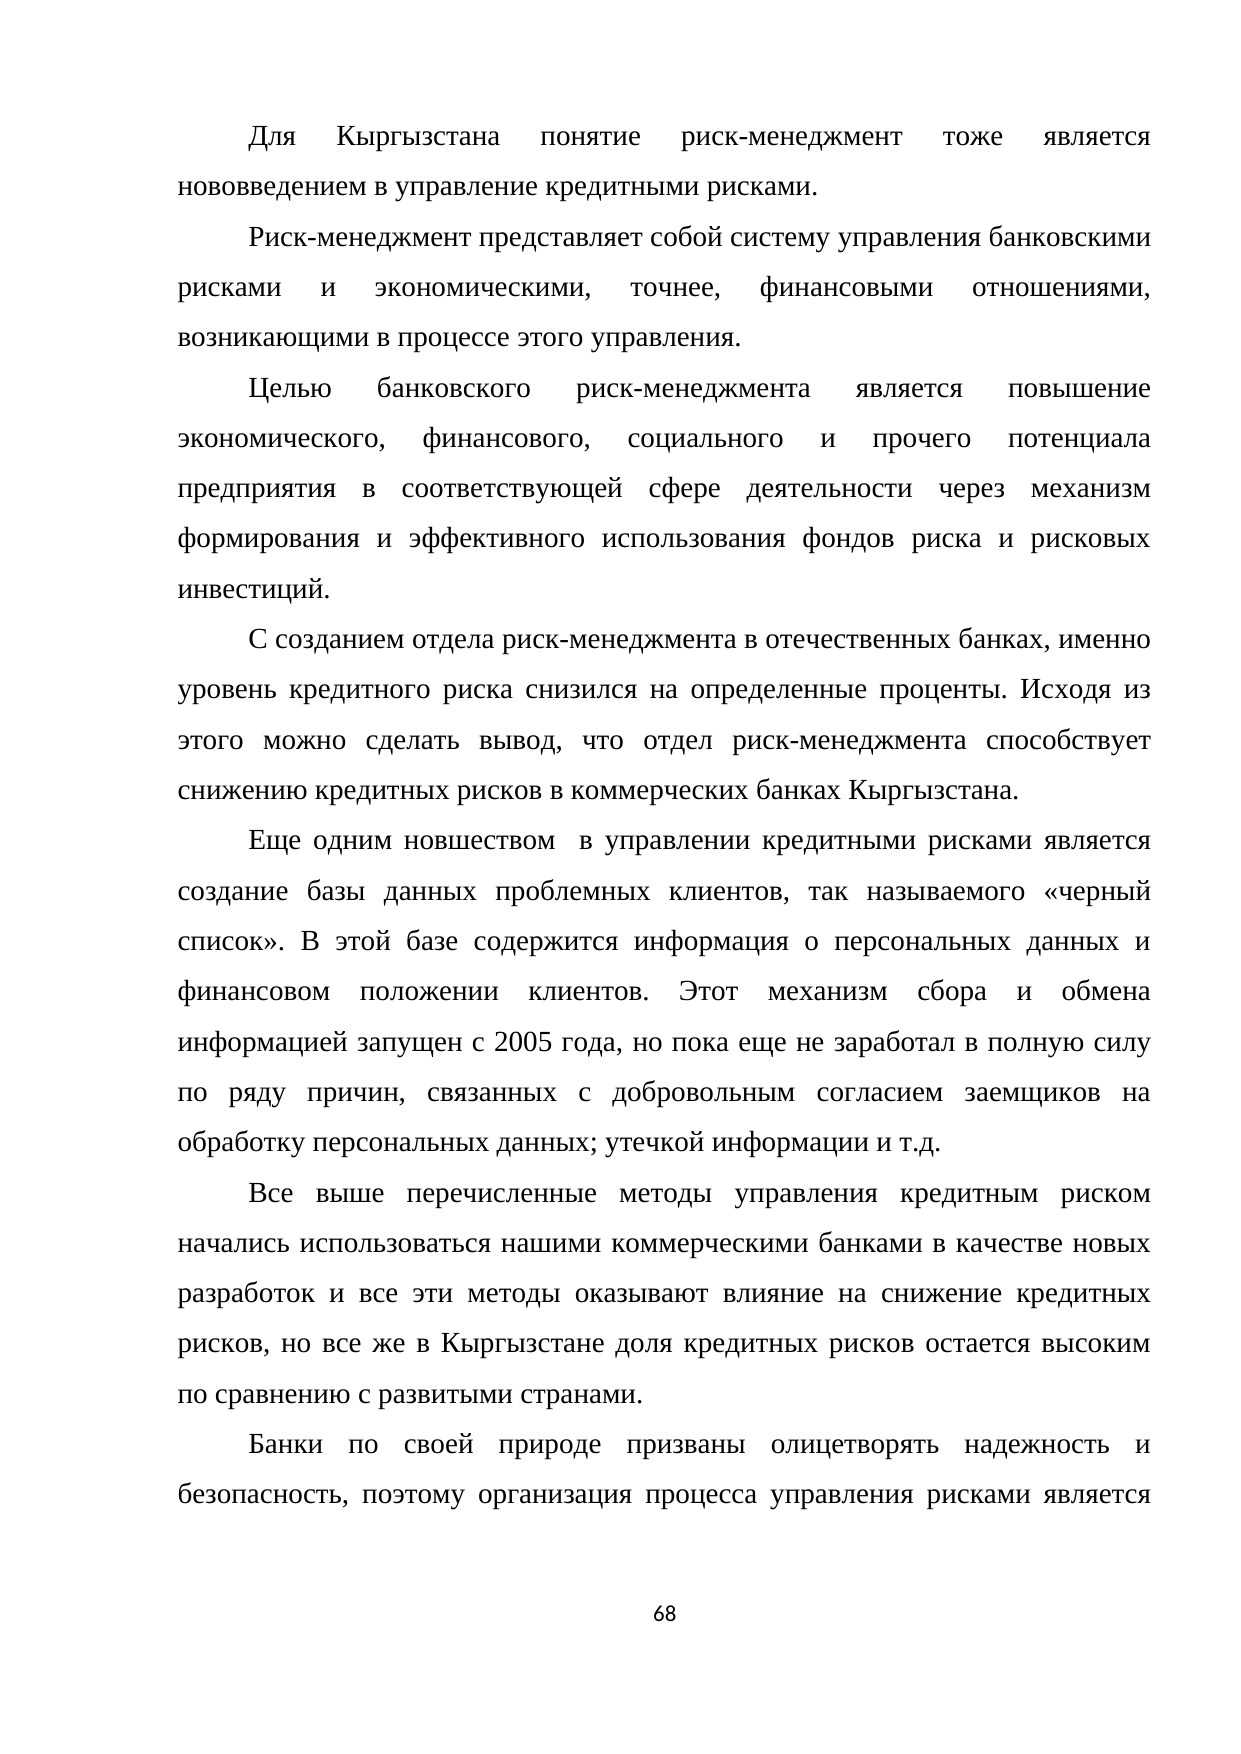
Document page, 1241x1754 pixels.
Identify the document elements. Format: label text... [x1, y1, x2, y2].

text Еще одним новшеством в управлении кредитными рисками является создание базы данных проблемных клиентов, так называемого «черный список». В этой базе содержится информация о персональных данных и финансовом положении клиентов. Этот механизм сбора и обмена информацией запущен с 2005 года, но пока еще не заработал в полную силу по ряду причин, связанных с добровольным согласием заемщиков на обработку персональных данных; утечкой информации и т.д. [177, 822, 1152, 1158]
text Риск-менеджмент представляет собой систему управления банковскими рисками и экономическими, точнее, финансовыми отношениями, возникающими в процессе этого управления. [177, 219, 1152, 353]
text Для Кыргызстана понятие риск-менеджмент тоже является нововведением в управление кредитными рисками. [177, 118, 1152, 202]
text С созданием отдела риск-менеджмента в отечественных банках, именно уровень кредитного риска снизился на определенные проценты. Исходя из этого можно сделать вывод, что отдел риск-менеджмента способствует снижению кредитных рисков в коммерческих банках Кыргызстана. [177, 621, 1152, 806]
text Все выше перечисленные методы управления кредитным риском начались использоваться нашими коммерческими банками в качестве новых разработок и все эти методы оказывают влияние на снижение кредитных рисков, но все же в Кыргызстане доля кредитных рисков остается высоким по сравнению с развитыми странами. [177, 1175, 1152, 1409]
text Целью банковского риск-менеджмента является повышение экономического, финансового, социального и прочего потенциала предприятия в соответствующей сфере деятельности через механизм формирования и эффективного использования фондов риска и рисковых инвестиций. [177, 370, 1152, 604]
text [177, 1426, 1152, 1510]
